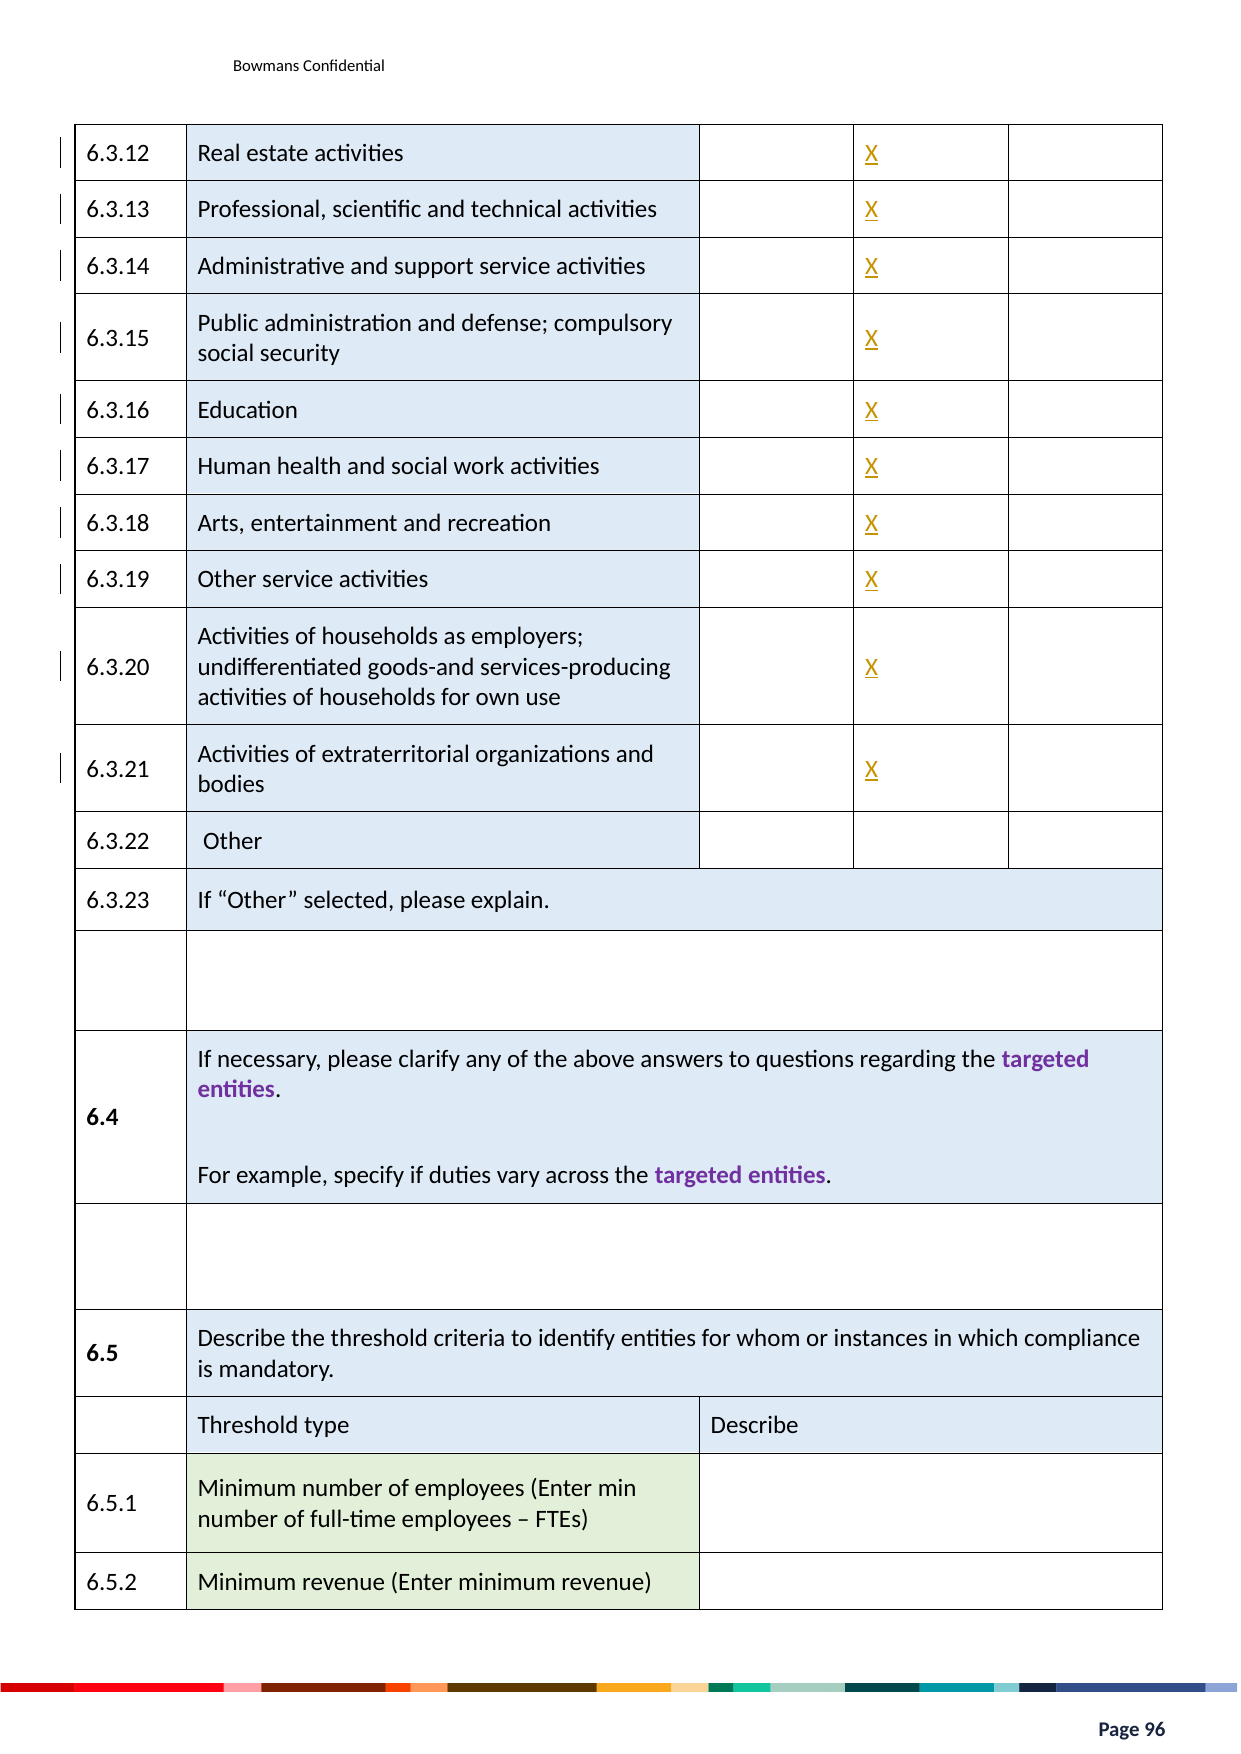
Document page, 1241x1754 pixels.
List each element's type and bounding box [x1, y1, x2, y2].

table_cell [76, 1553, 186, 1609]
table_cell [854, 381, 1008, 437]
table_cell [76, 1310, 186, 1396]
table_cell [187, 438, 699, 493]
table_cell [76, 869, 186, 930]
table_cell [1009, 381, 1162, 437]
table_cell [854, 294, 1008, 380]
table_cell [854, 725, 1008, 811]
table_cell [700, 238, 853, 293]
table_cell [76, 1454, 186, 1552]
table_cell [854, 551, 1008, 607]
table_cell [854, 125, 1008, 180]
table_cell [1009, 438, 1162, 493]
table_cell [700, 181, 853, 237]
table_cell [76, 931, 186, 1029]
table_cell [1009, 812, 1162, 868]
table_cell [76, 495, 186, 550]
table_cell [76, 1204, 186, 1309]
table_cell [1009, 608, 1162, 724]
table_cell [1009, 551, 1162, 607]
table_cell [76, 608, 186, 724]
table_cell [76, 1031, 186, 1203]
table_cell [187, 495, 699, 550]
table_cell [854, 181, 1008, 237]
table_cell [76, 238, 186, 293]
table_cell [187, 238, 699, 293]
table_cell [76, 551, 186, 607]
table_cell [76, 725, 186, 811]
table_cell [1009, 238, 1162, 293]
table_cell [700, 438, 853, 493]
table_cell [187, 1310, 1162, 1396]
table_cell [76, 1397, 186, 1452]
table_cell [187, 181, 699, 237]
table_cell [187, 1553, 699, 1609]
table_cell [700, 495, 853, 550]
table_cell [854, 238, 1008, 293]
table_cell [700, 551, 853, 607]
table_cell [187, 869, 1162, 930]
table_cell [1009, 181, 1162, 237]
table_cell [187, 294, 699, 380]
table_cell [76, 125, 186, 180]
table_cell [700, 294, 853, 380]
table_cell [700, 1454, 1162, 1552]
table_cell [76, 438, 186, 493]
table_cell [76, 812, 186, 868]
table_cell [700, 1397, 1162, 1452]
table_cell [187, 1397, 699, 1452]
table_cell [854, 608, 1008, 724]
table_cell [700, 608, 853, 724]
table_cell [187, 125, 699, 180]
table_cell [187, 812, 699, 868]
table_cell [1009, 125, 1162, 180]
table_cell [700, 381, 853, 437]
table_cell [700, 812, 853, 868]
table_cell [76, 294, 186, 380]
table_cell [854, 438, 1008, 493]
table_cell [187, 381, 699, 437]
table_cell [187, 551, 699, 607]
picture [0, 1683, 1236, 1692]
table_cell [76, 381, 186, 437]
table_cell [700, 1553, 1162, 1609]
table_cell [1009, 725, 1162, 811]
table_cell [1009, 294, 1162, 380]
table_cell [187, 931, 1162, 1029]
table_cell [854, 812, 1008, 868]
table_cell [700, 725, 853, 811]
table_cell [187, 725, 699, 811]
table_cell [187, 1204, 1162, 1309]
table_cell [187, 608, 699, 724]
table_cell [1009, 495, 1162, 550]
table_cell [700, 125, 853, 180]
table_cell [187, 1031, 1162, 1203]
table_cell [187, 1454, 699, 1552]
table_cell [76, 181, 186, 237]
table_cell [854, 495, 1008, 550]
